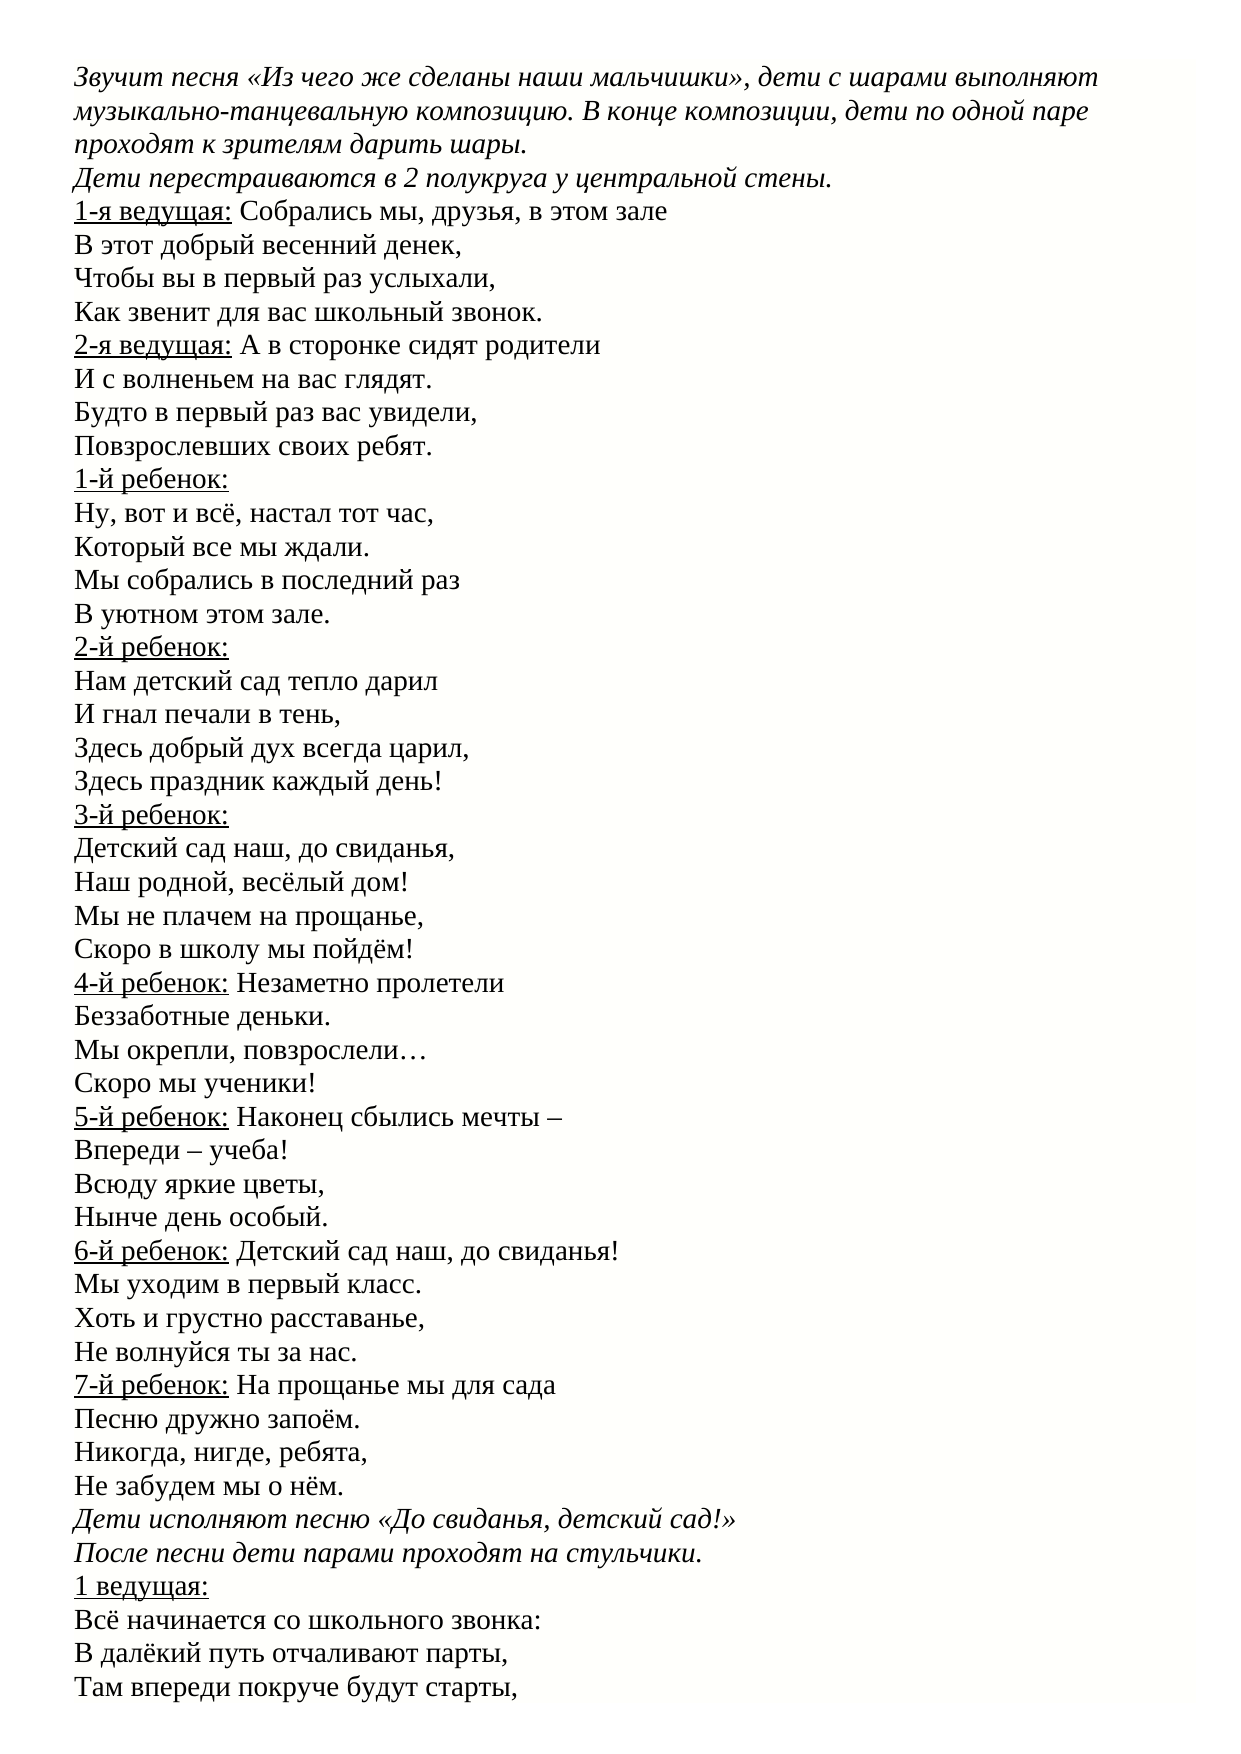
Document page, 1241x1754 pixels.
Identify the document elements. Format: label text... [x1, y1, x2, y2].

text 1 ведущая: Всё начинается со школьного звонка: [74, 1568, 1196, 1636]
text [74, 1636, 1196, 1703]
text 1-я ведущая: Собрались мы, друзья, в этом зале В этот добрый весенний денек, Чтобы вы в первый раз услыхали, Как звенит для вас школьный звонок. 2-я ведущая: А в сторонке сидят родители И с волненьем на вас глядят. Будто в первый раз вас увидели, Повзрослевших своих ребят. 1-й ребенок: Ну, вот и всё, настал тот час, Который все мы ждали. Мы собрались в последний раз В уютном этом зале. 2-й ребенок: Нам детский сад тепло дарил И гнал печали в тень, Здесь добрый дух всегда царил, Здесь праздник каждый день! 3-й ребенок: Детский сад наш, до свиданья, Наш родной, весёлый дом! Мы не плачем на прощанье, Скоро в школу мы пойдём! 4-й ребенок: Незаметно пролетели Беззаботные деньки. Мы окрепли, повзрослели… Скоро мы ученики! 5-й ребенок: Наконец сбылись мечты – Впереди – учеба! Всюду яркие цветы, Нынче день особый. 6-й ребенок: Детский сад наш, до свиданья! Мы уходим в первый класс. Хоть и грустно расставанье, Не волнуйся ты за нас. 7-й ребенок: На прощанье мы для сада Песню дружно запоём. Никогда, нигде, ребята, Не забудем мы о нём. [74, 193, 1196, 1501]
text Звучит песня «Из чего же сделаны наши мальчишки», дети с шарами выполняют музыкально-танцевальную композицию. В конце композиции, дети по одной паре проходят к зрителям дарить шары. Дети перестраиваются в 2 полукруга у центральной стены. [74, 59, 1196, 193]
text Дети исполняют песню «До свиданья, детский сад!» После песни дети парами проходят на стульчики. [74, 1501, 1196, 1568]
